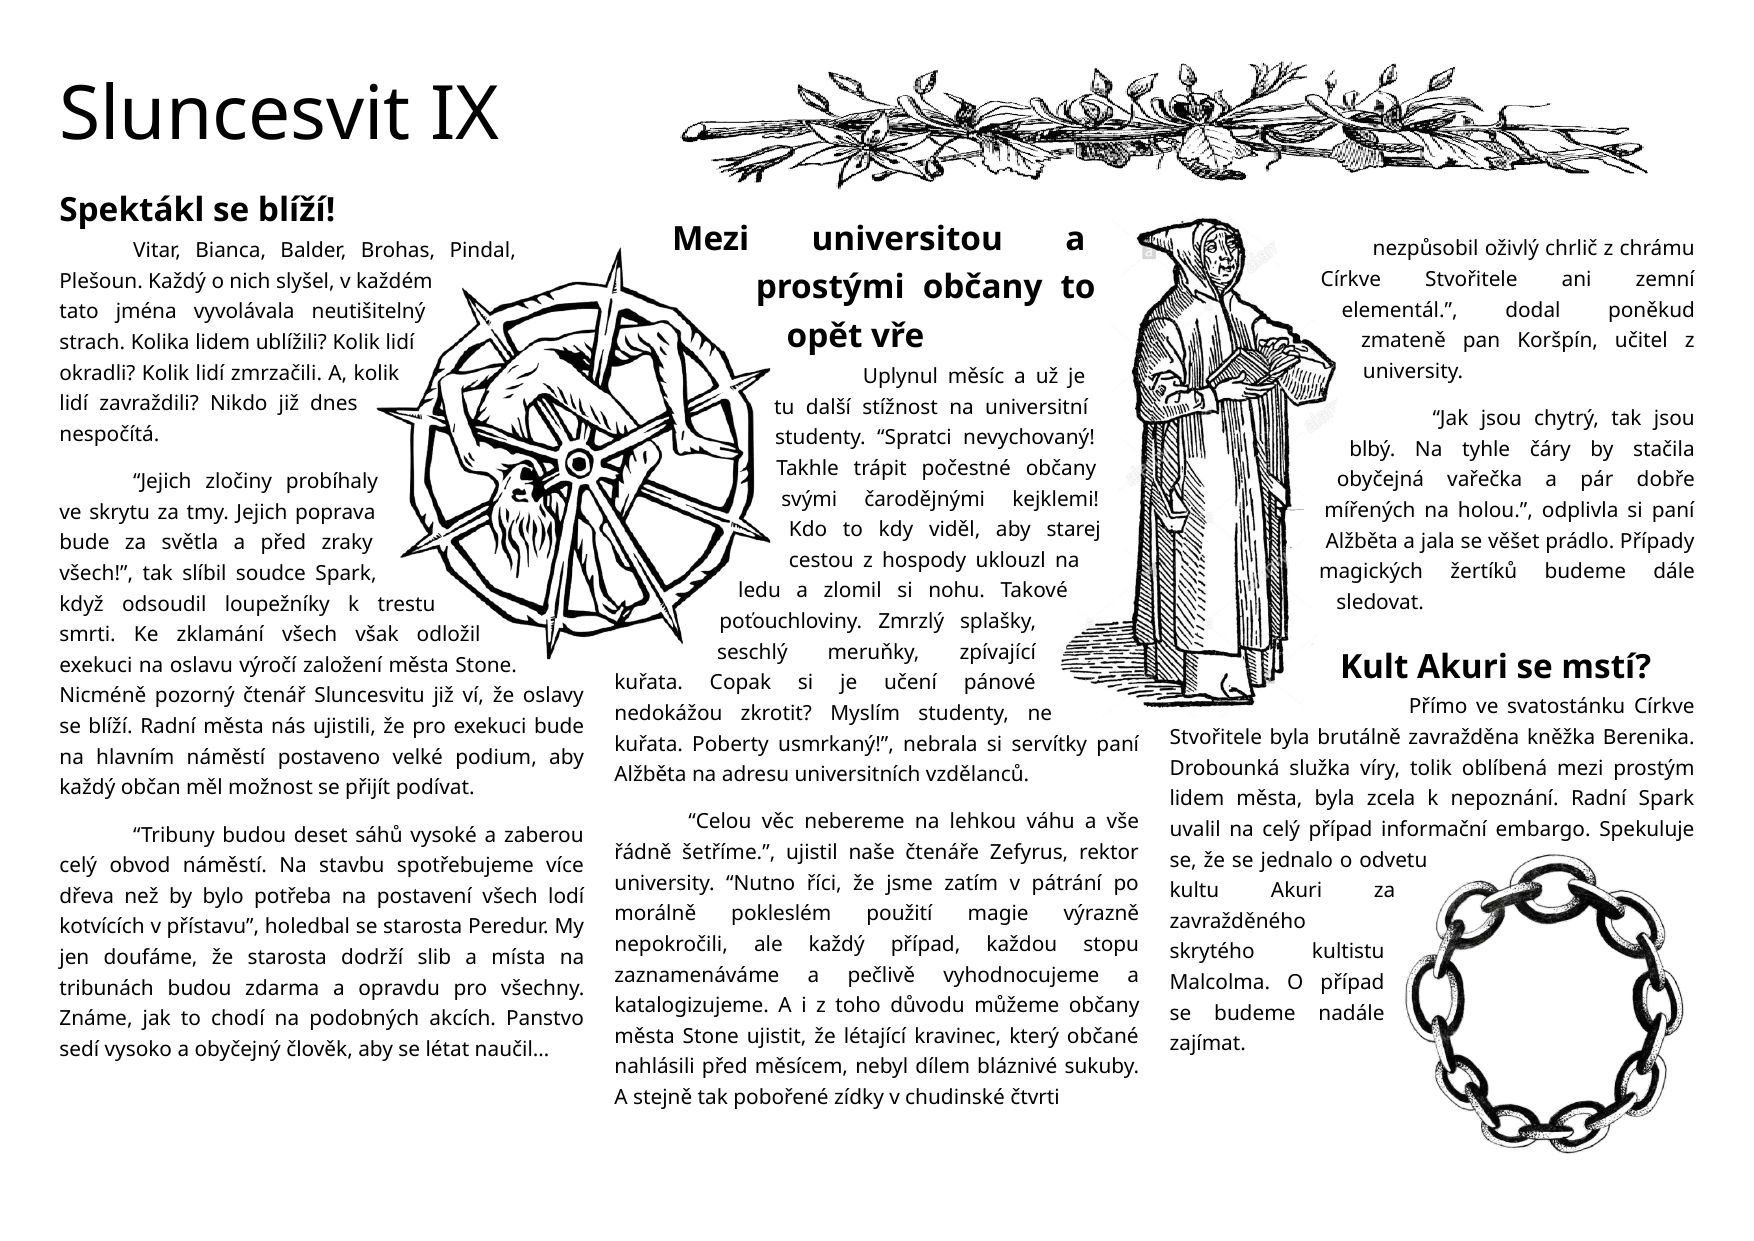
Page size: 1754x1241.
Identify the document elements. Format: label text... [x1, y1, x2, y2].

subtitle Mezi universitou a prostými občany to opět vře [614, 214, 1122, 358]
text Uplynul měsíc a už je tu další stížnost na universitní studenty. “Spratci nevychovaný! Takhle trápit počestné občany svými čarodějnými kejklemi! Kdo to kdy viděl, aby starej cestou z hospody uklouzl na ledu a zlomil si nohu. Takové poťouchloviny. Zmrzlý splašky, seschlý meruňky, zpívající kuřata. Copak si je učení pánové nedokážou zkrotit? Myslím studenty, ne kuřata. Poberty usmrkaný!”, nebrala si servítky paní Alžběta na adresu universitních vzdělanců. [614, 361, 1140, 788]
text Přímo ve svatostánku Církve Stvořitele byla brutálně zavražděna kněžka Berenika. Drobounká služka víry, tolik oblíbená mezi prostým lidem města, byla zcela k nepoznání. Radní Spark uvalil na celý případ informační embargo. Spekuluje se, že se jednalo o odvetu kultu Akuri za zavražděného skrytého kultistu Malcolma. O případ se budeme nadále zajímat. [1169, 692, 1695, 1026]
title Sluncesvit IX [59, 59, 1695, 161]
text “Jejich zločiny probíhaly ve skrytu za tmy. Jejich poprava bude za světla a před zraky všech!”, tak slíbil soudce Spark, když odsoudil loupežníky k trestu smrti. Ke zklamání všech však odložil exekuci na oslavu výročí založení města Stone. Nicméně pozorný čtenář Sluncesvitu již ví, že oslavy se blíží. Radní města nás ujistili, že pro exekuci bude na hlavním náměstí postaveno velké podium, aby každý občan měl možnost se přijít podívat. [59, 466, 584, 801]
picture [1054, 212, 1344, 718]
text “Celou věc nebereme na lehkou váhu a vše řádně šetříme.”, ujistil naše čtenáře Zefyrus, rektor university. “Nutno říci, že jsme zatím v pátrání po morálně pokleslém použití magie výrazně nepokročili, ale každý případ, každou stopu zaznamenáváme a pečlivě vyhodnocujeme a katalogizujeme. A i z toho důvodu můžeme občany města Stone ujistit, že létající kravinec, který občané nahlásili před měsícem, nebyl dílem bláznivé sukuby. A stejně tak pobořené zídky v chudinské čtvrti [614, 807, 1140, 1111]
picture [376, 247, 771, 660]
picture [1403, 852, 1684, 1156]
text nezpůsobil oživlý chrlič z chrámu Církve Stvořitele ani zemní elementál.”, dodal poněkud zmateně pan Koršpín, učitel z university. [1272, 233, 1695, 384]
text “Tribuny budou deset sáhů vysoké a zaberou celý obvod náměstí. Na stavbu spotřebujeme více dřeva než by bylo potřeba na postavení všech lodí kotvících v přístavu”, holedbal se starosta Peredur. My jen doufáme, že starosta dodrží slib a místa na tribunách budou zdarma a opravdu pro všechny. Známe, jak to chodí na podobných akcích. Panstvo sedí vysoko a obyčejný člověk, aby se létat naučil… [59, 820, 584, 1063]
text “Jak jsou chytrý, tak jsou blbý. Na tyhle čáry by stačila obyčejná vařečka a pár dobře mířených na holou.”, odplivla si paní Alžběta a jala se věšet prádlo. Případy magických žertíků budeme dále sledovat. [1294, 403, 1695, 616]
subtitle Spektákl se blíží! [59, 186, 584, 232]
subtitle Kult Akuri se mstí? [1310, 643, 1695, 688]
text Vitar, Bianca, Balder, Brohas, Pindal, Plešoun. Každý o nich slyšel, v každém tato jména vyvolávala neutišitelný strach. Kolika lidem ublížili? Kolik lidí okradli? Kolik lidí zmrzačili. A, kolik lidí zavraždili? Nikdo již dnes nespočítá. [59, 235, 584, 447]
picture [673, 161, 1666, 193]
